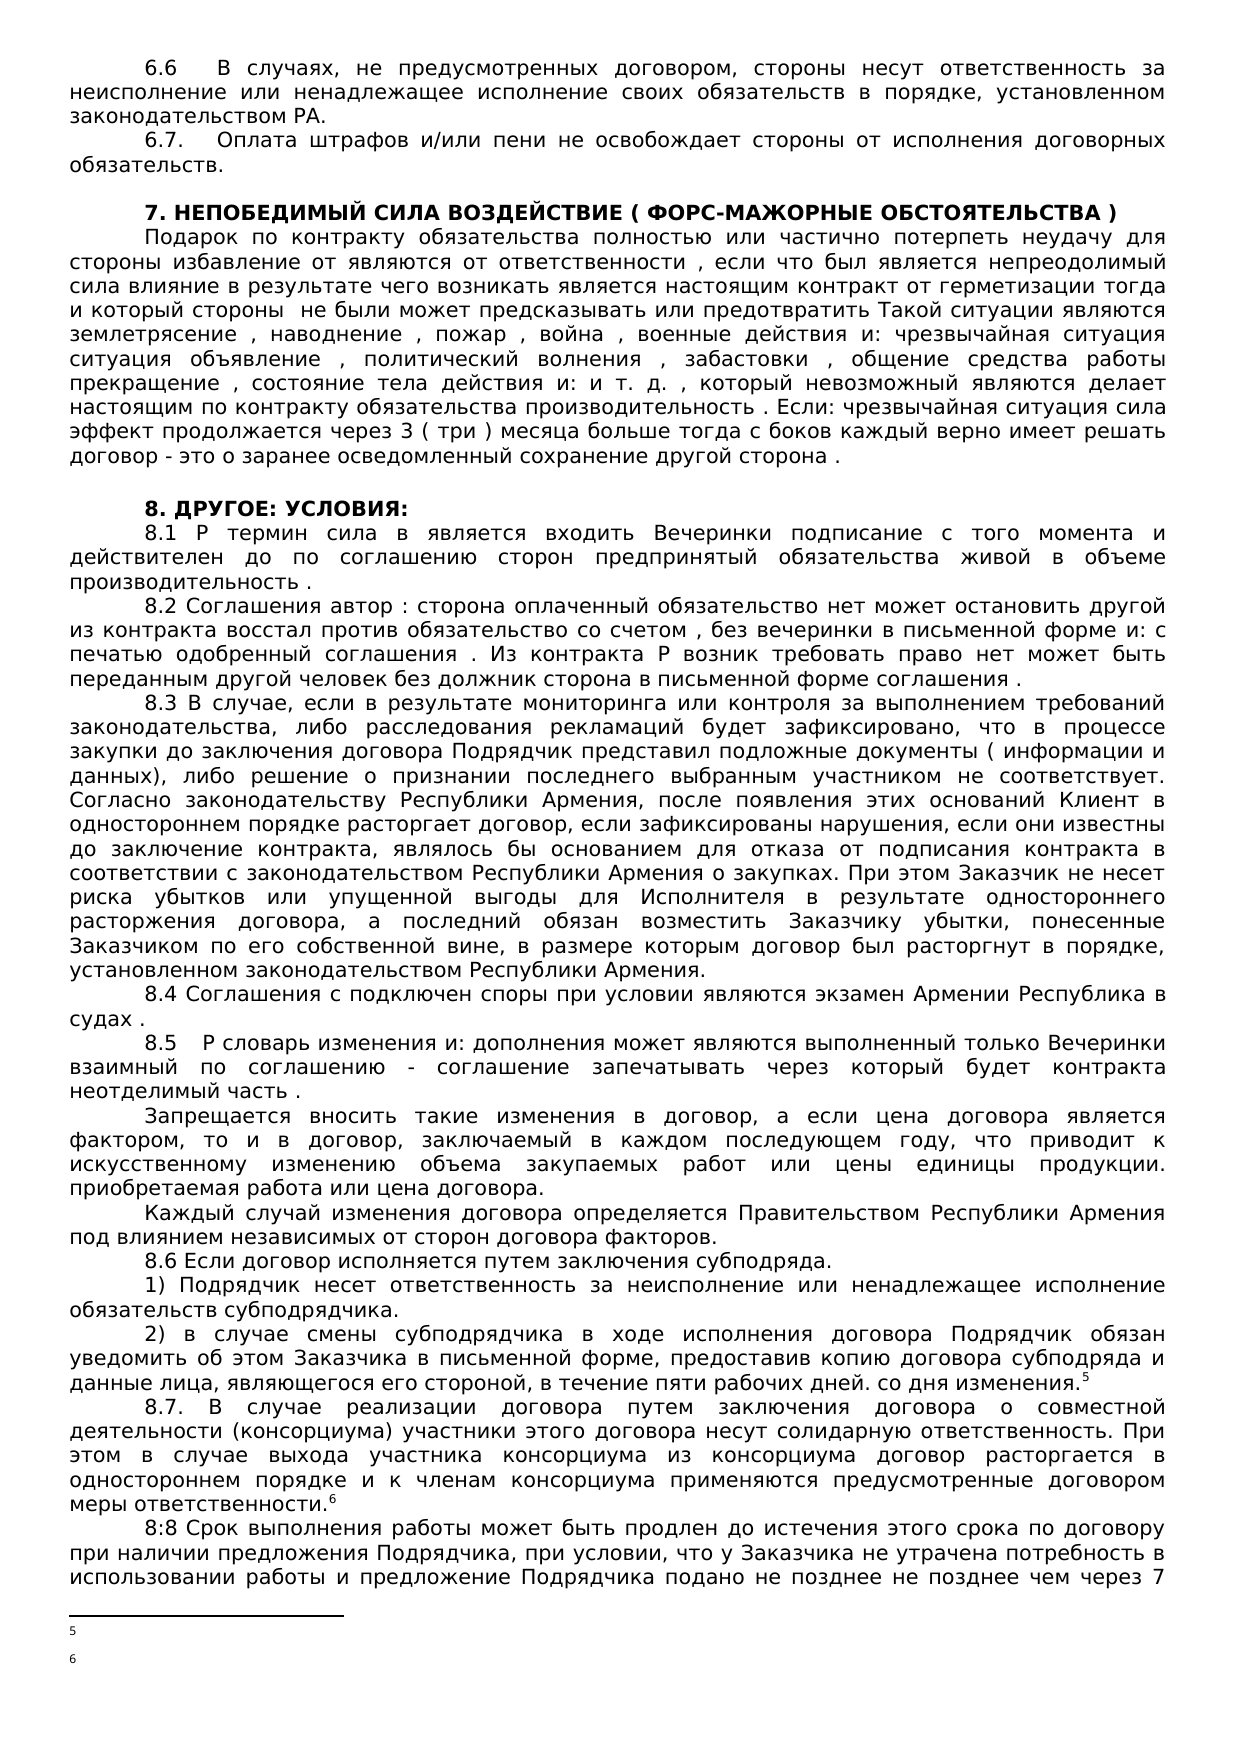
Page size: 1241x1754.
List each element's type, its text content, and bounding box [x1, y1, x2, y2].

text Подарок по контракту обязательства полностью или частично потерпеть неудачу для стороны избавление от являются от ответственности , если что был является непреодолимый сила влияние в результате чего возникать является настоящим контракт от герметизации тогда и​ который стороны не были может предсказывать или предотвратить​ Такой ситуации являются землетрясение , наводнение , пожар , война , военные действия и: чрезвычайная ситуация ситуация объявление , политический волнения , забастовки , общение средства работы прекращение , состояние тела действия и: и т. д. , который невозможный являются делает настоящим по контракту обязательства производительность . Если: чрезвычайная ситуация сила эффект продолжается через 3 ( три ) месяца больше тогда с боков каждый верно имеет решать договор - это о заранее осведомленный сохранение другой сторона . [69, 225, 1167, 468]
text 8.6 Если договор исполняется путем заключения субподряда. [69, 1249, 1167, 1273]
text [69, 1516, 1167, 1589]
text 8. ДРУГОЕ: УСЛОВИЯ: [69, 497, 1167, 521]
text 8.5 P словарь изменения и: дополнения может являются выполненный только Вечеринки взаимный по соглашению - соглашение запечатывать через который будет контракта неотделимый часть . [69, 1031, 1167, 1104]
text Каждый случай изменения договора определяется Правительством Республики Армения под влиянием независимых от сторон договора факторов. [69, 1201, 1167, 1249]
text 8.4 Соглашения с подключен споры при условии являются экзамен Армении Республика в судах . [69, 982, 1167, 1031]
text 8.1 P термин сила в является входить Вечеринки подписание с того момента и действителен до по соглашению сторон предпринятый обязательства живой в объеме производительность . [69, 521, 1167, 594]
text 7. НЕПОБЕДИМЫЙ СИЛА ВОЗДЕЙСТВИЕ ( ФОРС-МАЖОРНЫЕ ОБСТОЯТЕЛЬСТВА ) [69, 201, 1167, 225]
text 6.7. Оплата штрафов и/или пени не освобождает стороны от исполнения договорных обязательств. [69, 128, 1167, 177]
text 6.6 В случаях, не предусмотренных договором, стороны несут ответственность за неисполнение или ненадлежащее исполнение своих обязательств в порядке, установленном законодательством РА. [69, 56, 1167, 128]
text 2) в случае смены субподрядчика в ходе исполнения договора Подрядчик обязан уведомить об этом Заказчика в письменной форме, предоставив копию договора субподряда и данные лица, являющегося его стороной, в течение пяти рабочих дней. со дня изменения. [69, 1322, 1167, 1395]
text Запрещается вносить такие изменения в договор, а если цена договора является фактором, то и в договор, заключаемый в каждом последующем году, что приводит к искусственному изменению объема закупаемых работ или цены единицы продукции. приобретаемая работа или цена договора. [69, 1104, 1167, 1201]
text 8.2 Соглашения автор : сторона оплаченный обязательство нет может остановить другой из контракта восстал против обязательство со счетом , без вечеринки в письменной форме и: с печатью одобренный соглашения . Из контракта P возник требовать право нет может быть переданным другой человек без должник сторона в письменной форме соглашения . [69, 594, 1167, 691]
text 1) Подрядчик несет ответственность за неисполнение или ненадлежащее исполнение обязательств субподрядчика. [69, 1273, 1167, 1322]
text 8.7. В случае реализации договора путем заключения договора о совместной деятельности (консорциума) участники этого договора несут солидарную ответственность. При этом в случае выхода участника консорциума из консорциума договор расторгается в одностороннем порядке и к членам консорциума применяются предусмотренные договором меры ответственности. [69, 1395, 1167, 1516]
text 8.3 В случае, если в результате мониторинга или контроля за выполнением требований законодательства, либо расследования рекламаций будет зафиксировано, что в процессе закупки до заключения договора Подрядчик представил подложные документы ( информации и данных), либо решение о признании последнего выбранным участником не соответствует. Согласно законодательству Республики Армения, после появления этих оснований Клиент в одностороннем порядке расторгает договор, если зафиксированы нарушения, если они известны до заключение контракта, являлось бы основанием для отказа от подписания контракта в соответствии с законодательством Республики Армения о закупках. При этом Заказчик не несет риска убытков или упущенной выгоды для Исполнителя в результате одностороннего расторжения договора, а последний обязан возместить Заказчику убытки, понесенные Заказчиком по его собственной вине, в размере которым договор был расторгнут в порядке, установленном законодательством Республики Армения. [69, 691, 1167, 982]
